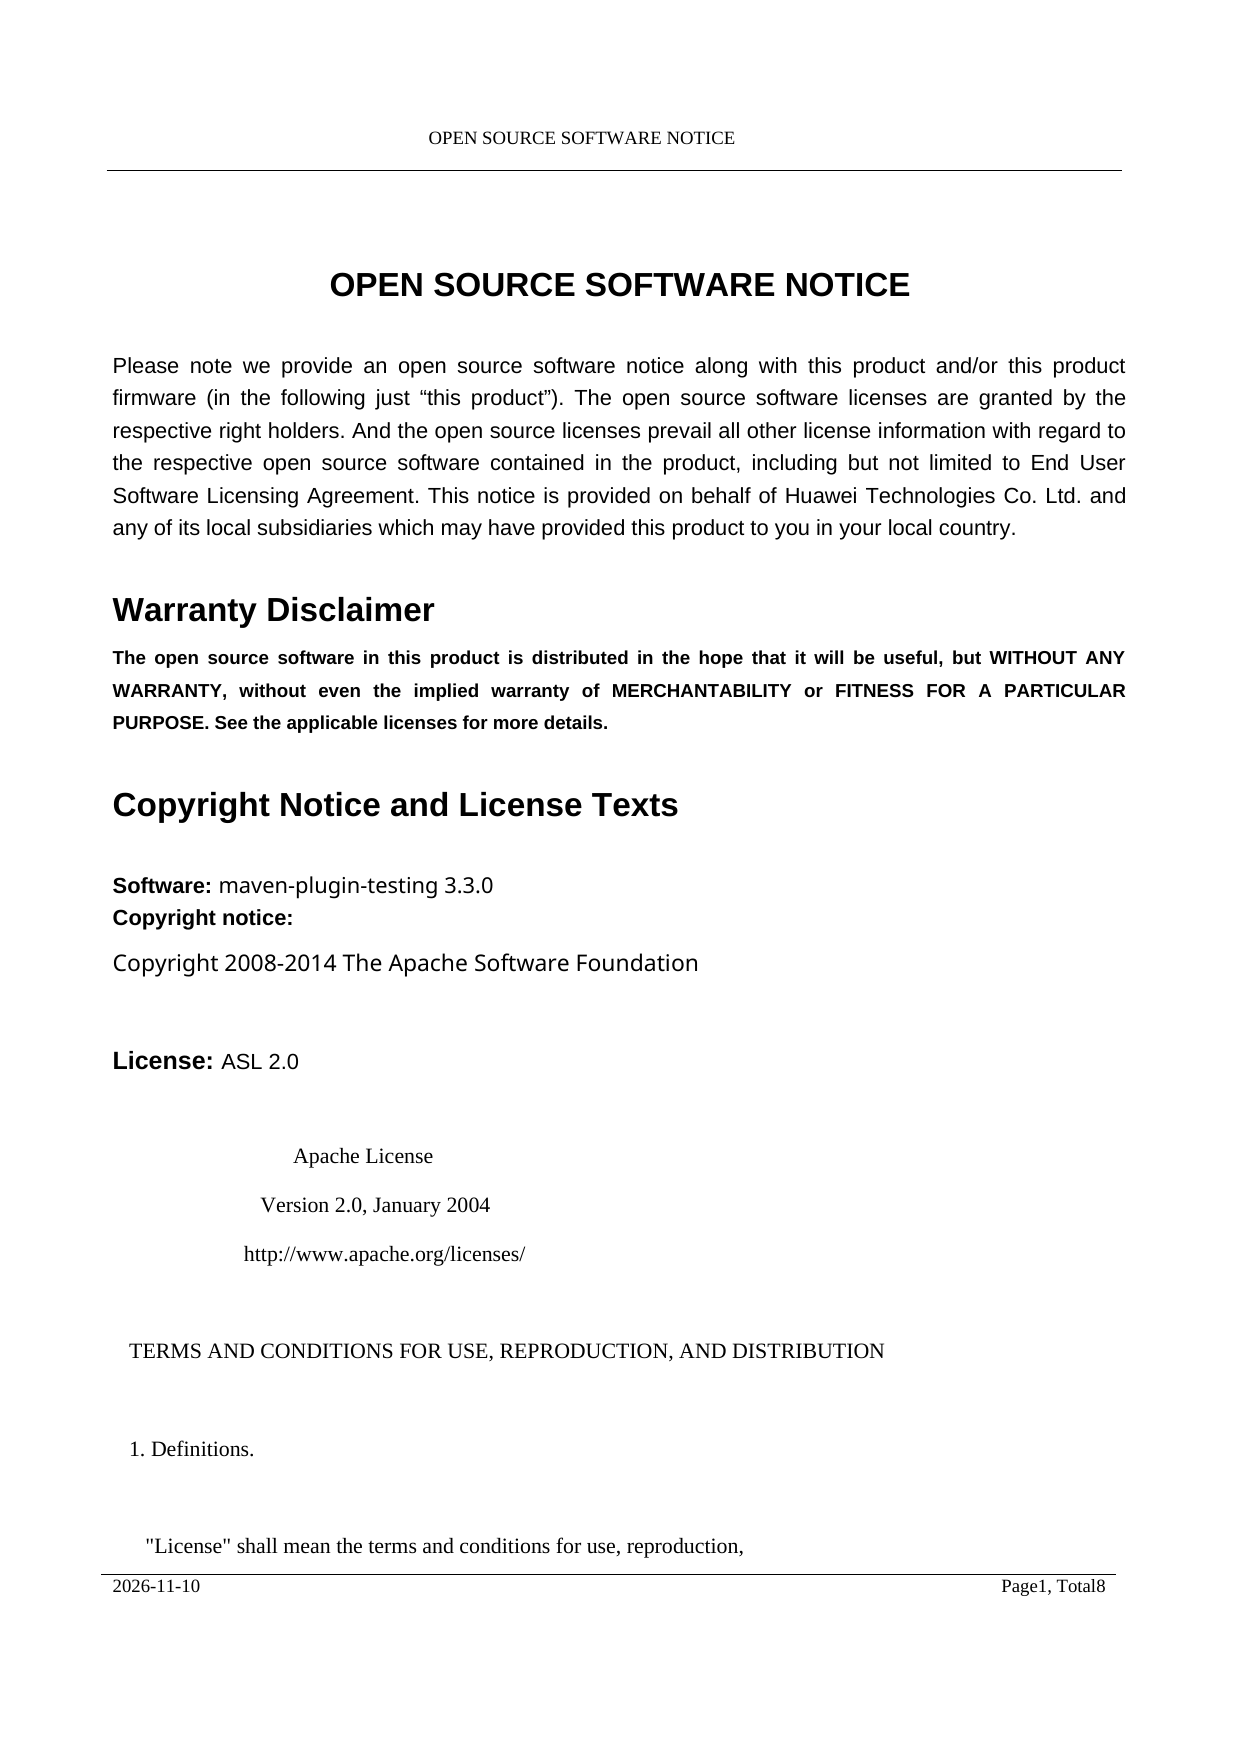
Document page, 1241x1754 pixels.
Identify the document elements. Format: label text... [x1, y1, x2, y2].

text Software: maven-plugin-testing 3.3.0 [112, 869, 1128, 901]
text Please note we provide an open source software notice along with this product and/or this product firmware (in the following just “this product”). The open source software licenses are granted by the respective right holders. And the open source licenses prevail all other license information with regard to the respective open source software contained in the product, including but not limited to End User Software Licensing Agreement. This notice is provided on behalf of Huawei Technologies Co. Ltd. and any of its local subsidiaries which may have provided this product to you in your local country. [112, 349, 1128, 544]
text Copyright Notice and License Texts [112, 771, 1128, 836]
text Copyright notice: [112, 901, 1128, 934]
text Copyright 2008-2014 The Apache Software Foundation [112, 947, 1128, 1028]
text Warranty Disclaimer [112, 576, 1128, 641]
text License: ASL 2.0 [112, 1044, 1128, 1077]
text OPEN SOURCE SOFTWARE NOTICE [112, 251, 1128, 316]
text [112, 1091, 1128, 1562]
text The open source software in this product is distributed in the hope that it will be useful, but WITHOUT ANY WARRANTY, without even the implied warranty of MERCHANTABILITY or FITNESS FOR A PARTICULAR PURPOSE. See the applicable licenses for more details. [112, 641, 1128, 739]
